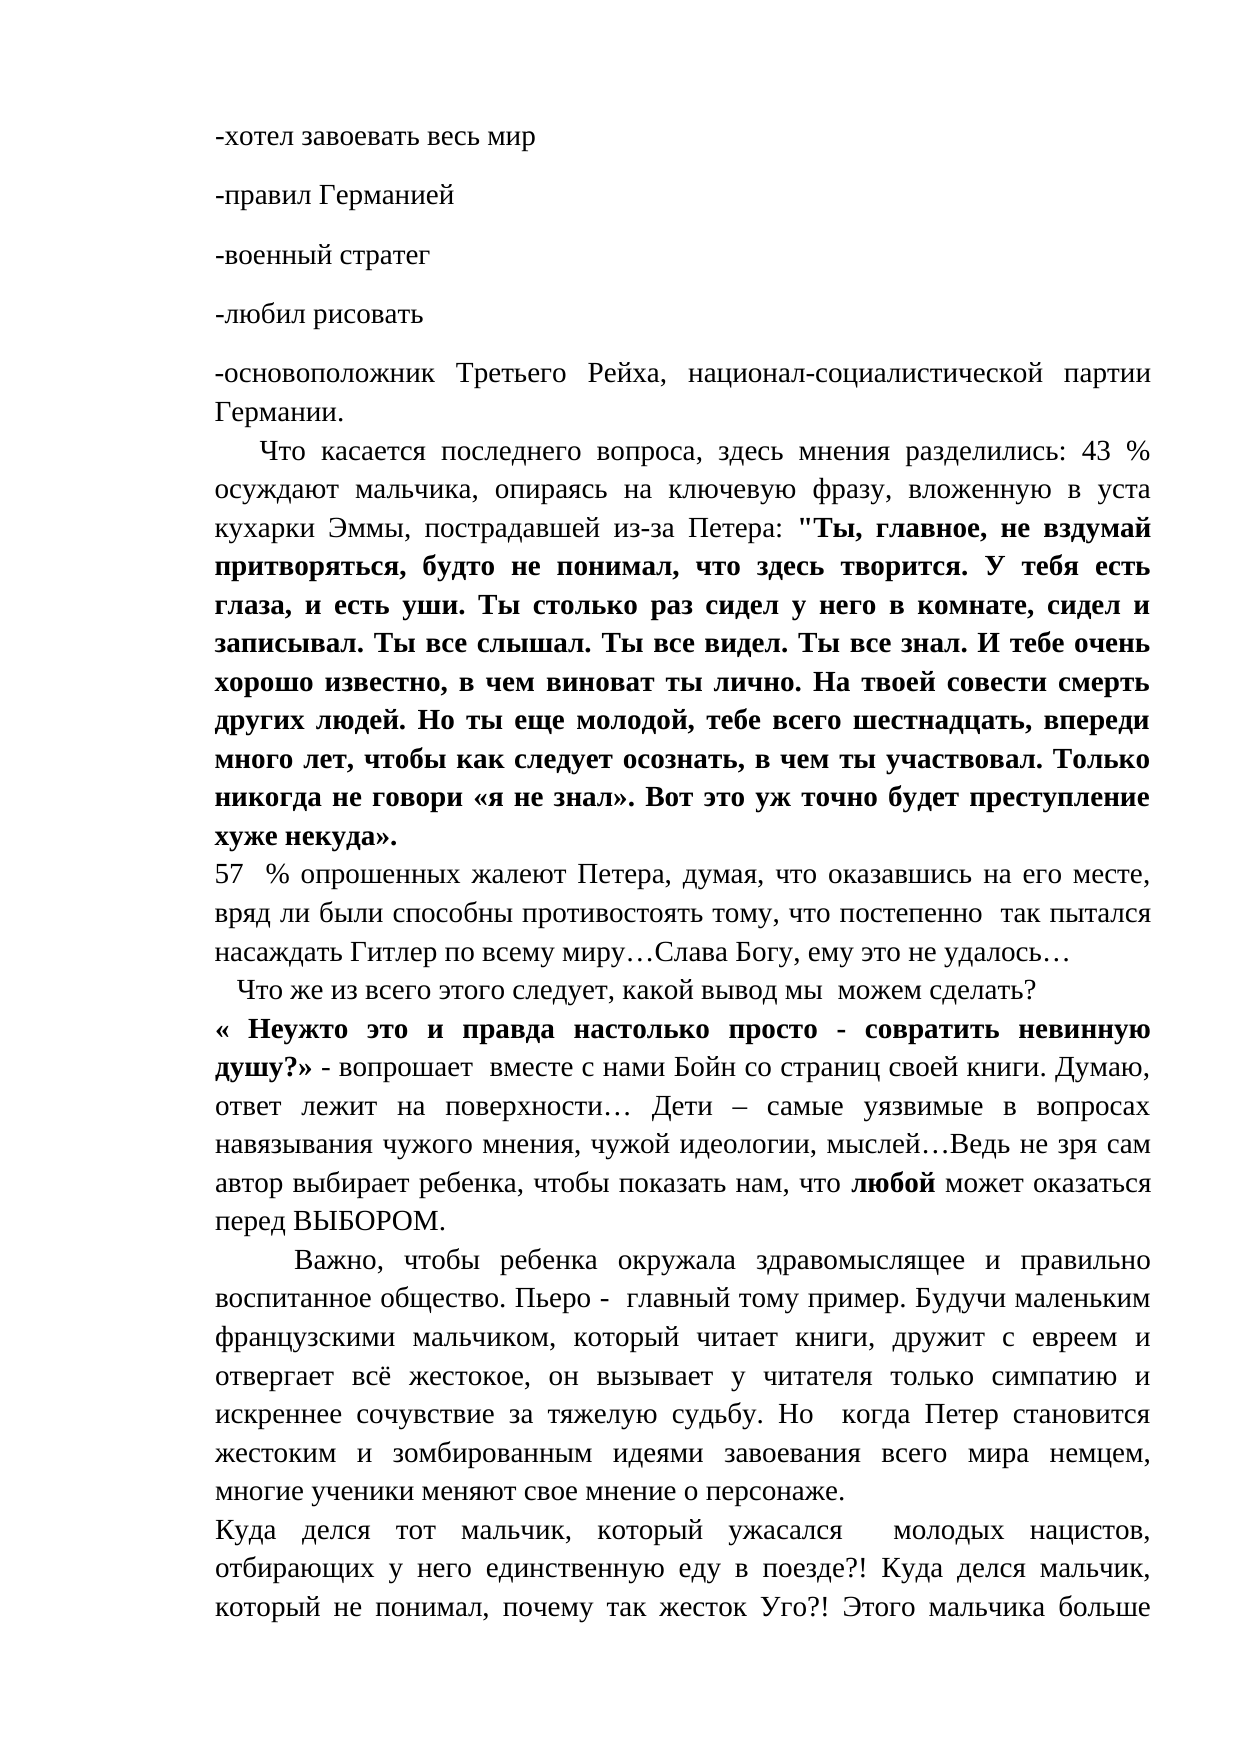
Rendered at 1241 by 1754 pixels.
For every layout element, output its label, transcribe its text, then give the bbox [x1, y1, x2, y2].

text -основоположник Третьего Рейха, национал-социалистической партии Германии. [214, 356, 1152, 428]
text 57 % опрошенных жалеют Петера, думая, что оказавшись на его месте, вряд ли были способны противостоять тому, что постепенно так пытался насаждать Гитлер по всему миру…Слава Богу, ему это не удалось… [214, 857, 1152, 967]
text « Неужто это и правда настолько просто - совратить невинную душу?» - вопрошает вместе с нами Бойн со страниц своей книги. Думаю, ответ лежит на поверхности… Дети – самые уязвимые в вопросах навязывания чужого мнения, чужой идеологии, мыслей…Ведь не зря сам автор выбирает ребенка, чтобы показать нам, что любой может оказаться перед ВЫБОРОМ. [215, 1011, 1152, 1237]
text Важно, чтобы ребенка окружала здравомыслящее и правильно воспитанное общество. Пьеро - главный тому пример. Будучи маленьким французскими мальчиком, который читает книги, дружит с евреем и отвергает всё жестокое, он вызывает у читателя только симпатию и искреннее сочувствие за тяжелую судьбу. Но когда Петер становится жестоким и зомбированным идеями завоевания всего мира немцем, многие ученики меняют свое мнение о персонаже. [215, 1242, 1152, 1507]
text -любил рисовать [215, 296, 1152, 330]
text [215, 1512, 1152, 1622]
text -хотел завоевать весь мир [215, 118, 1152, 152]
text Что же из всего этого следует, какой вывод мы можем сделать? [215, 972, 1152, 1006]
text -правил Германией [215, 177, 1152, 211]
text -военный стратег [215, 237, 1152, 270]
text Что касается последнего вопроса, здесь мнения разделились: 43 % осуждают мальчика, опираясь на ключевую фразу, вложенную в уста кухарки Эммы, пострадавшей из-за Петера: "Ты, главное, не вздумай притворяться, будто не понимал, что здесь творится. У тебя есть глаза, и есть уши. Ты столько раз сидел у него в комнате, сидел и записывал. Ты все слышал. Ты все видел. Ты все знал. И тебе очень хорошо известно, в чем виноват ты лично. На твоей совести смерть других людей. Но ты еще молодой, тебе всего шестнадцать, впереди много лет, чтобы как следует осознать, в чем ты участвовал. Только никогда не говори «я не знал». Вот это уж точно будет преступление хуже некуда». [214, 433, 1152, 852]
